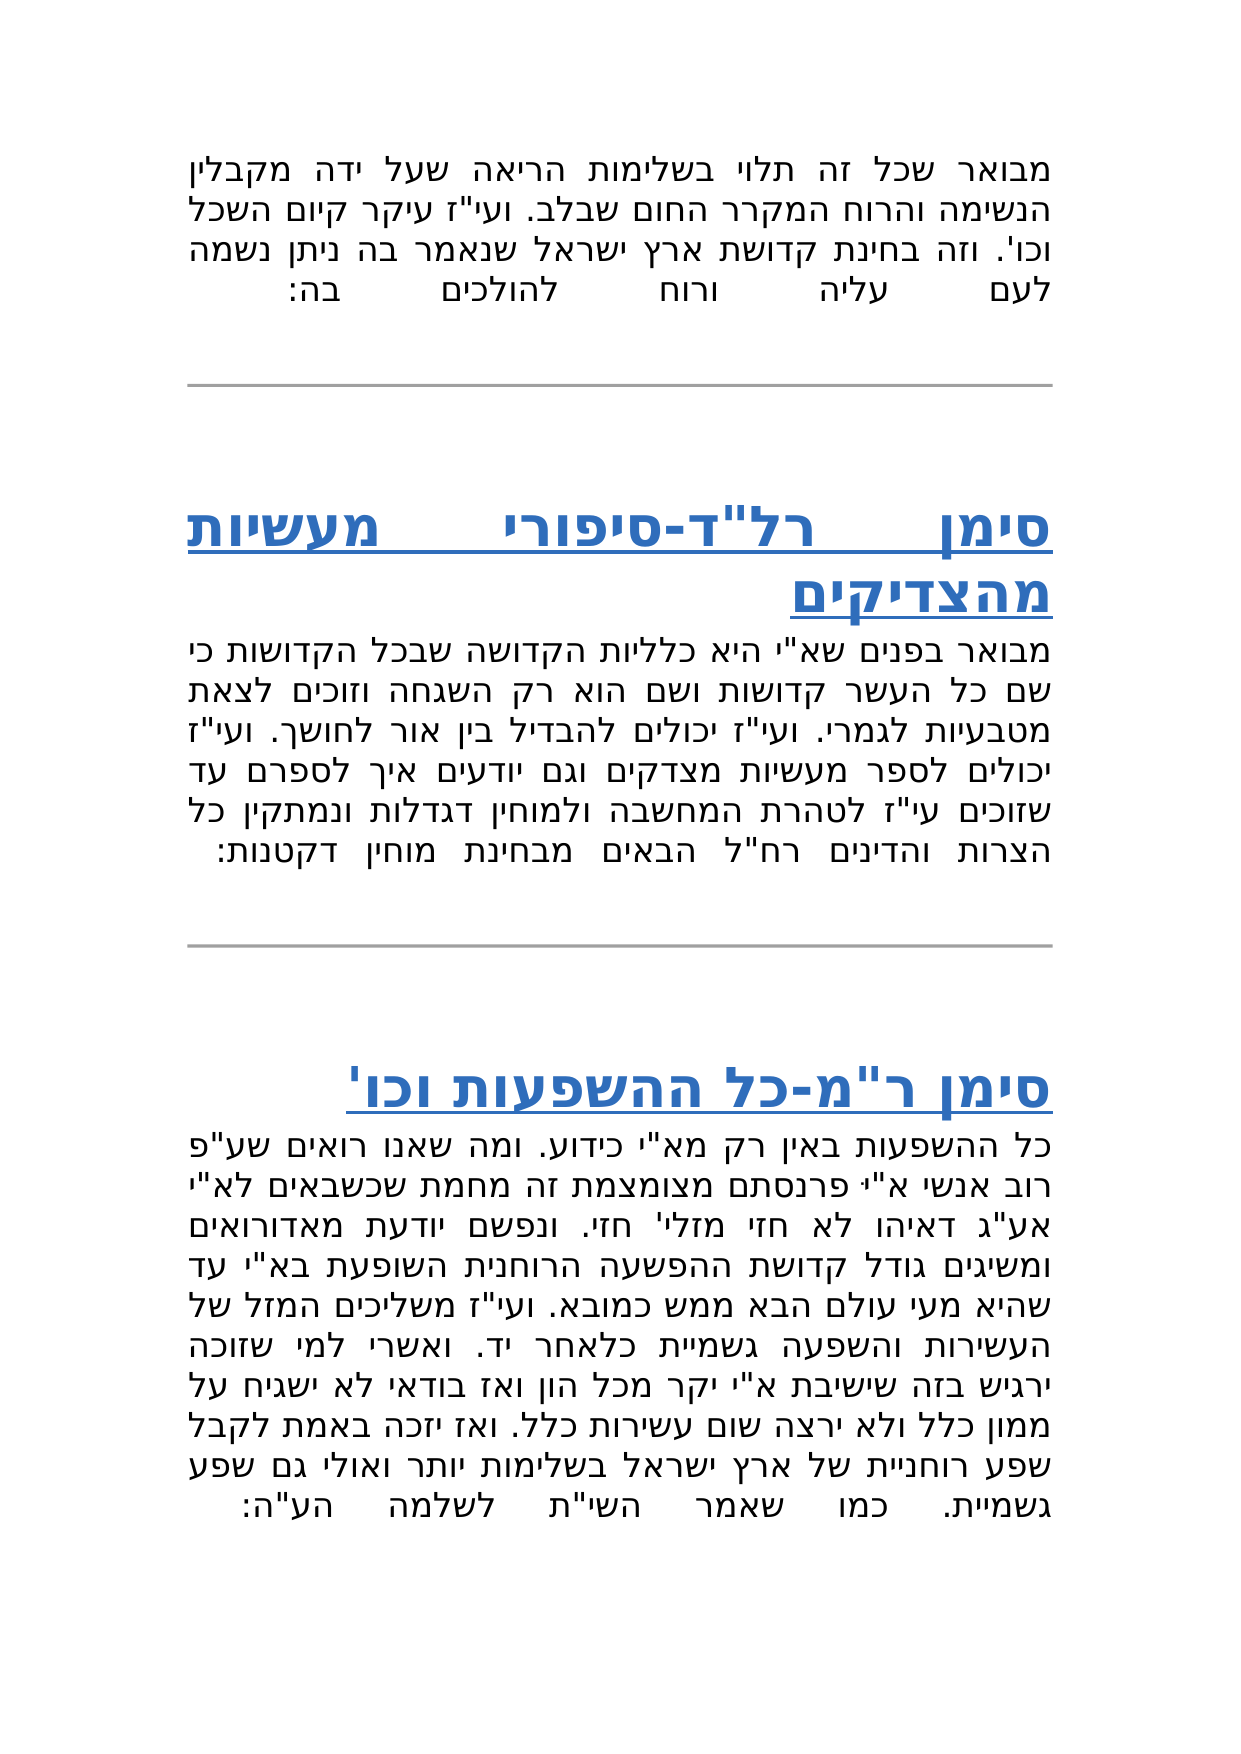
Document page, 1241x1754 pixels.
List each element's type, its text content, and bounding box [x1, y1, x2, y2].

text סימן רל"ד-סיפורי מעשיות מהצדיקים [187, 551, 1053, 625]
text סימן ר"מ-כל ההשפעות וכו' [187, 1055, 1053, 1120]
text כל ההשפעות באין רק מא"י כידוע. ומה שאנו רואים שע"פ רוב אנשי א"יּ פרנסתם מצומצמת זה מחמת שכשבאים לא"י אע"ג דאיהו לא חזי מזלי' חזי. ונפשם יודעת מאדורואים ומשיגים גודל קדושת ההפשעה הרוחנית השופעת בא"י עד שהיא מעי עולם הבא ממש כמובא. ועי"ז משליכים המזל של העשירות והשפעה גשמיית כלאחר יד. ואשרי למי שזוכה ירגיש בזה שישיבת א"י יקר מכל הון ואז בודאי לא ישגיח על ממון כלל ולא ירצה שום עשירות כלל. ואז יזכה באמת לקבל שפע רוחניית של ארץ ישראל בשלימות יותר ואולי גם שפע גשמיית. כמו שאמר השי"ת לשלמה הע"ה: [187, 1126, 1053, 1594]
text סימן רל"ד-סיפורי מעשיות מהצדיקים [187, 494, 1053, 550]
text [187, 150, 1053, 379]
text מבואר בפנים שא"י היא כלליות הקדושה שבכל הקדושות כי שם כל העשר קדושות ושם הוא רק השגחה וזוכים לצאת מטבעיות לגמרי. ועי"ז יכולים להבדיל בין אור לחושך. ועי"ז יכולים לספר מעשיות מצדקים וגם יודעים איך לספרם עד שזוכים עי"ז לטהרת המחשבה ולמוחין דגדלות ונמתקין כל הצרות והדינים רח"ל הבאים מבחינת מוחין דקטנות: [187, 631, 1053, 939]
